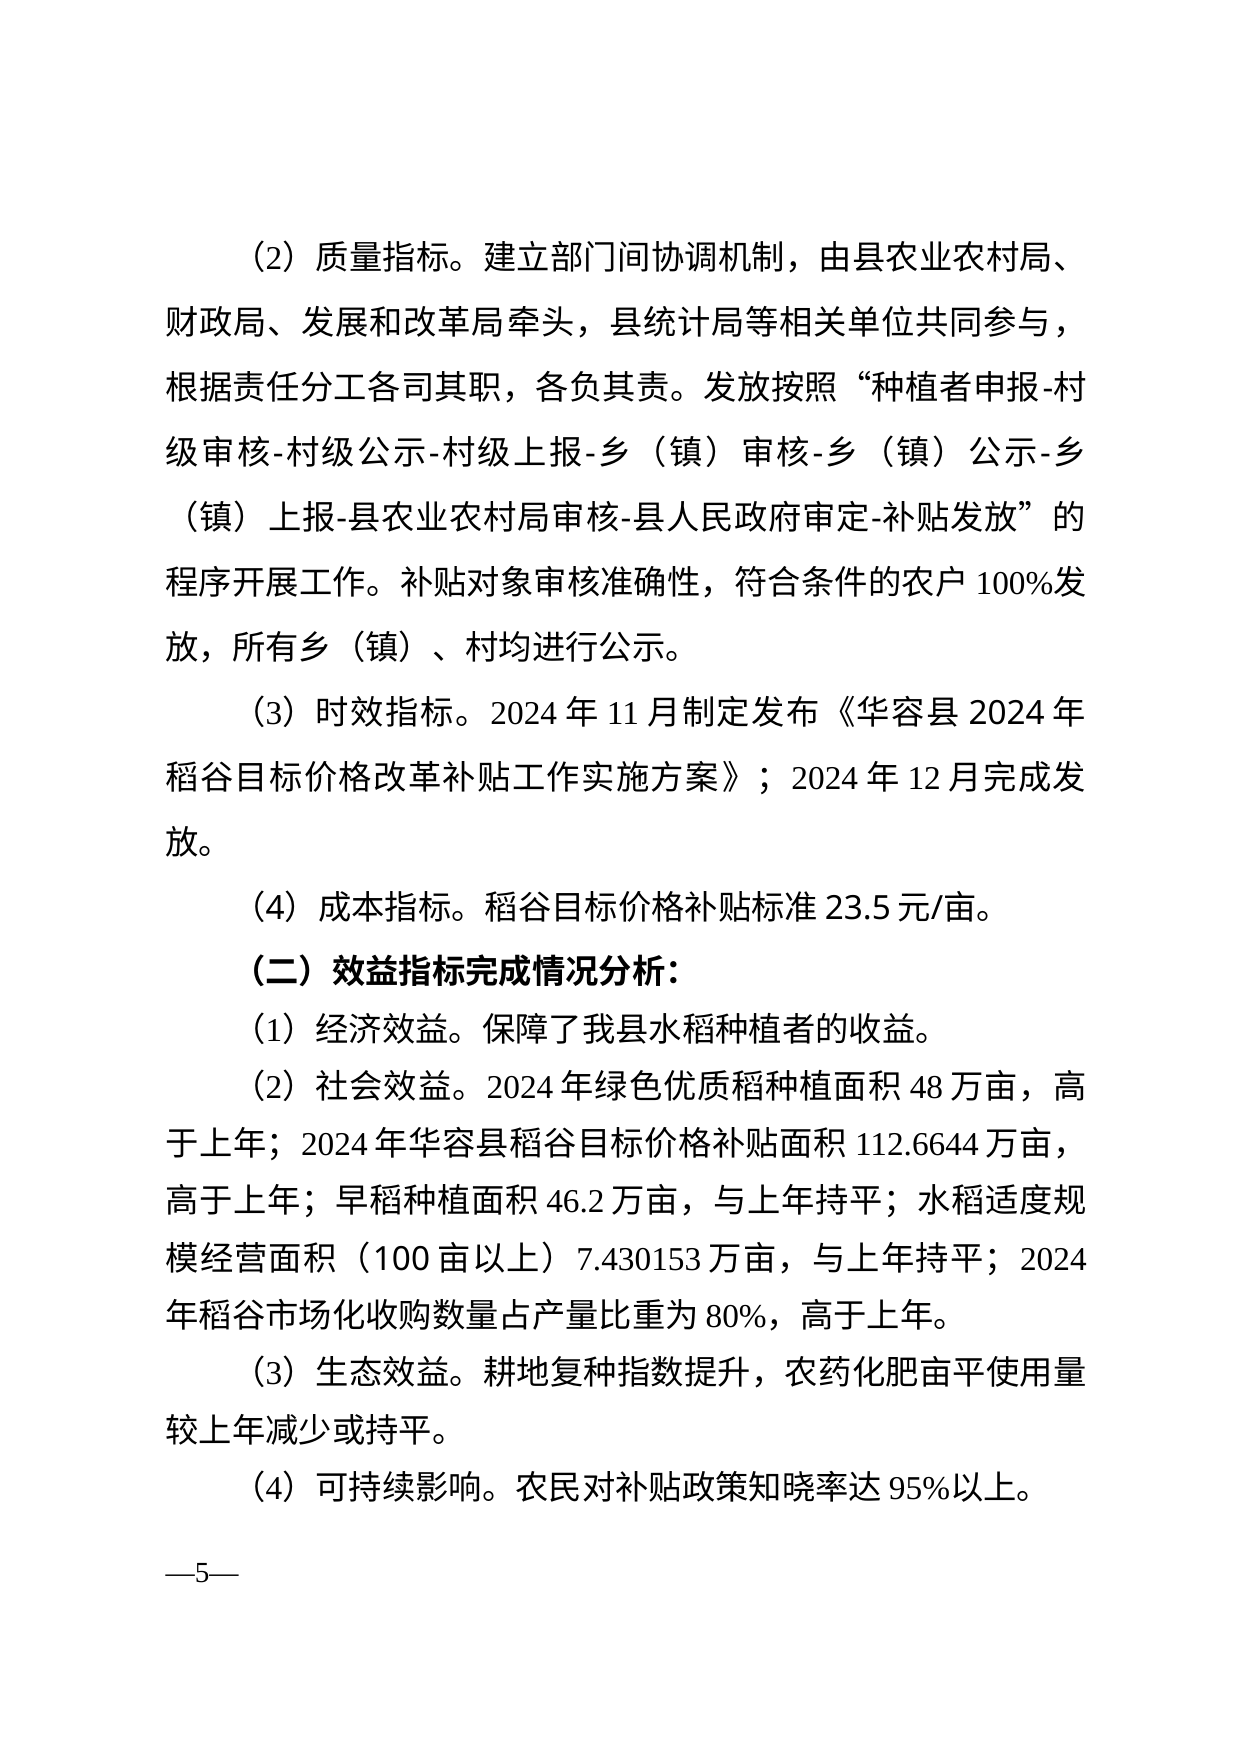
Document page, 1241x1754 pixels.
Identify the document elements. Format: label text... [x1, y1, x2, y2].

list 生态效益。耕地复种指数提升，农药化肥亩平使用量较上年减少或持平。 [165, 1339, 1087, 1453]
list 成本指标。稻谷目标价格补贴标准23.5元/亩。 [165, 873, 1087, 938]
list 社会效益。2024年绿色优质稻种植面积48万亩，高于上年；2024年华容县稻谷目标价格补贴面积112.6644万亩，高于上年；早稻种植面积46.2万亩，与上年持平；水稻适度规模经营面积（100亩以上）7.430153万亩，与上年持平；2024年稻谷市场化收购数量占产量比重为80%，高于上年。 [165, 1052, 1087, 1339]
list 效益指标完成情况分析： [165, 938, 1087, 995]
text （4）可持续影响。农民对补贴政策知晓率达95%以上。 [165, 1453, 1087, 1511]
text （1）经济效益。保障了我县水稻种植者的收益。 [165, 995, 1087, 1052]
list 时效指标。2024年11月制定发布《华容县2024年稻谷目标价格改革补贴工作实施方案》；2024年12月完成发放。 [165, 678, 1087, 873]
list 质量指标。建立部门间协调机制，由县农业农村局、财政局、发展和改革局牵头，县统计局等相关单位共同参与，根据责任分工各司其职，各负其责。发放按照“种植者申报-村级审核-村级公示-村级上报-乡（镇）审核-乡（镇）公示-乡（镇）上报-县农业农村局审核-县人民政府审定-补贴发放”的程序开展工作。补贴对象审核准确性，符合条件的农户100%发放，所有乡（镇）、村均进行公示。 [165, 223, 1087, 678]
